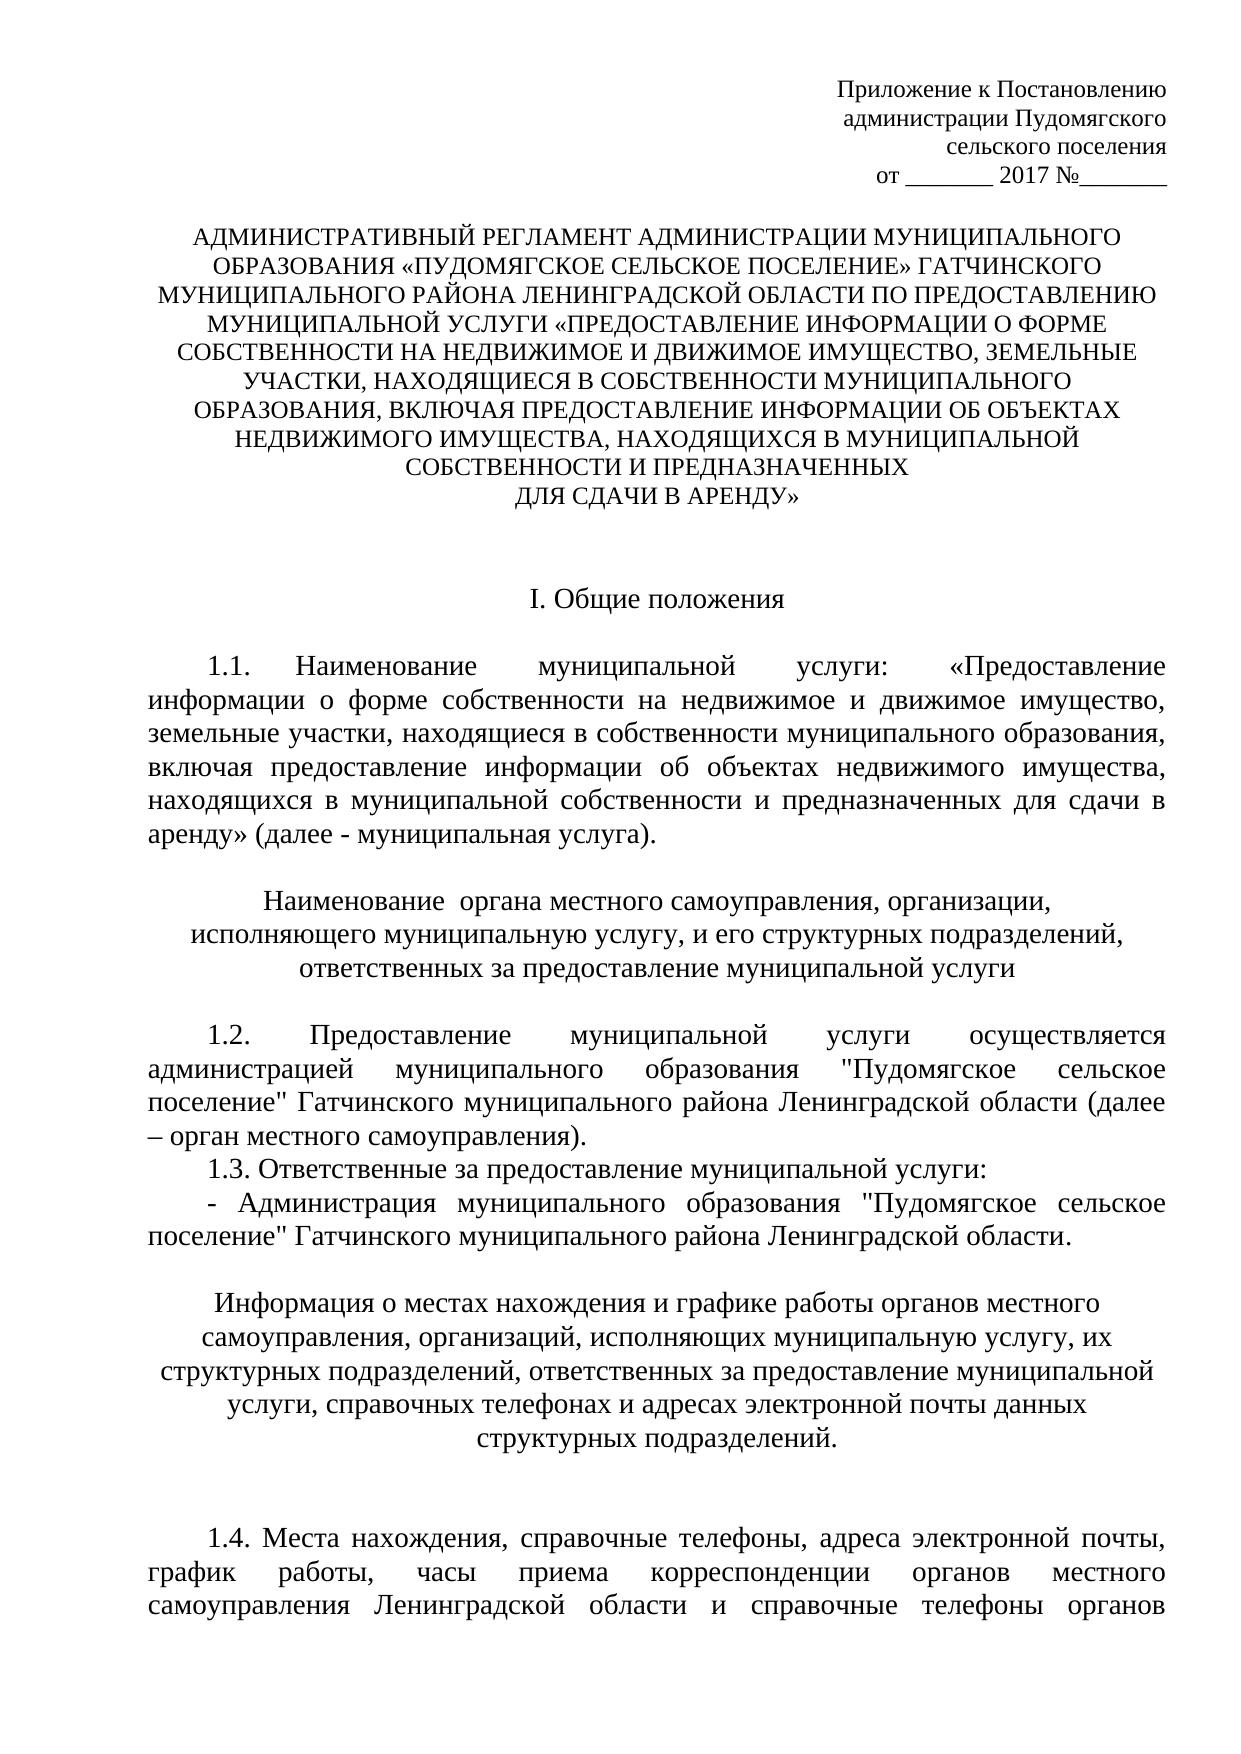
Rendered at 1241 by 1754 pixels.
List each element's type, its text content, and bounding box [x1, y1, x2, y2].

text от _______ 2017 №_______ [148, 160, 1167, 189]
title Наименование муниципальной услуги: «Предоставление информации о форме собственности на недвижимое и движимое имущество, земельные участки, находящиеся в собственности муниципального образования, включая предоставление информации об объектах недвижимого имущества, находящихся в муниципальной собственности и предназначенных для сдачи в аренду» (далее - муниципальная услуга). [148, 648, 1167, 849]
list 1.2. Предоставление муниципальной услуги осуществляется администрацией муниципального образования "Пудомягское сельское поселение" Гатчинского муниципального района Ленинградской области (далее – орган местного самоуправления). [148, 1017, 1167, 1151]
text сельского поселения [148, 131, 1167, 160]
text - Администрация муниципального образования "Пудомягское сельское поселение" Гатчинского муниципального района Ленинградской области. [148, 1185, 1167, 1252]
text Наименование органа местного самоуправления, организации, [148, 883, 1167, 917]
title АДМИНИСТРАТИВНЫЙ РЕГЛАМЕНТ АДМИНИСТРАЦИИ МУНИЦИПАЛЬНОГО ОБРАЗОВАНИЯ «ПУДОМЯГСКОЕ СЕЛЬСКОЕ ПОСЕЛЕНИЕ» ГАТЧИНСКОГО МУНИЦИПАЛЬНОГО РАЙОНА ЛЕНИНГРАДСКОЙ ОБЛАСТИ ПО ПРЕДОСТАВЛЕНИЮ МУНИЦИПАЛЬНОЙ УСЛУГИ «ПРЕДОСТАВЛЕНИЕ ИНФОРМАЦИИ О ФОРМЕ СОБСТВЕННОСТИ НА НЕДВИЖИМОЕ И ДВИЖИМОЕ ИМУЩЕСТВО, ЗЕМЕЛЬНЫЕ УЧАСТКИ, НАХОДЯЩИЕСЯ В СОБСТВЕННОСТИ МУНИЦИПАЛЬНОГО ОБРАЗОВАНИЯ, ВКЛЮЧАЯ ПРЕДОСТАВЛЕНИЕ ИНФОРМАЦИИ ОБ ОБЪЕКТАХ НЕДВИЖИМОГО ИМУЩЕСТВА, НАХОДЯЩИХСЯ В МУНИЦИПАЛЬНОЙ СОБСТВЕННОСТИ И ПРЕДНАЗНАЧЕННЫХ [148, 222, 1167, 481]
text I. Общие положения [148, 581, 1167, 615]
text исполняющего муниципальную услугу, и его структурных подразделений, ответственных за предоставление муниципальной услуги [148, 917, 1167, 984]
text 1.3. Ответственные за предоставление муниципальной услуги: [148, 1151, 1167, 1185]
text Информация о местах нахождения и графике работы органов местного самоуправления, организаций, исполняющих муниципальную услугу, их структурных подразделений, ответственных за предоставление муниципальной услуги, справочных телефонах и адресах электронной почты данных структурных подразделений. [148, 1286, 1167, 1453]
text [148, 1520, 1167, 1621]
text администрации Пудомягского [148, 103, 1167, 131]
text Приложение к Постановлению [148, 74, 1167, 103]
title ДЛЯ СДАЧИ В АРЕНДУ» [148, 481, 1167, 510]
